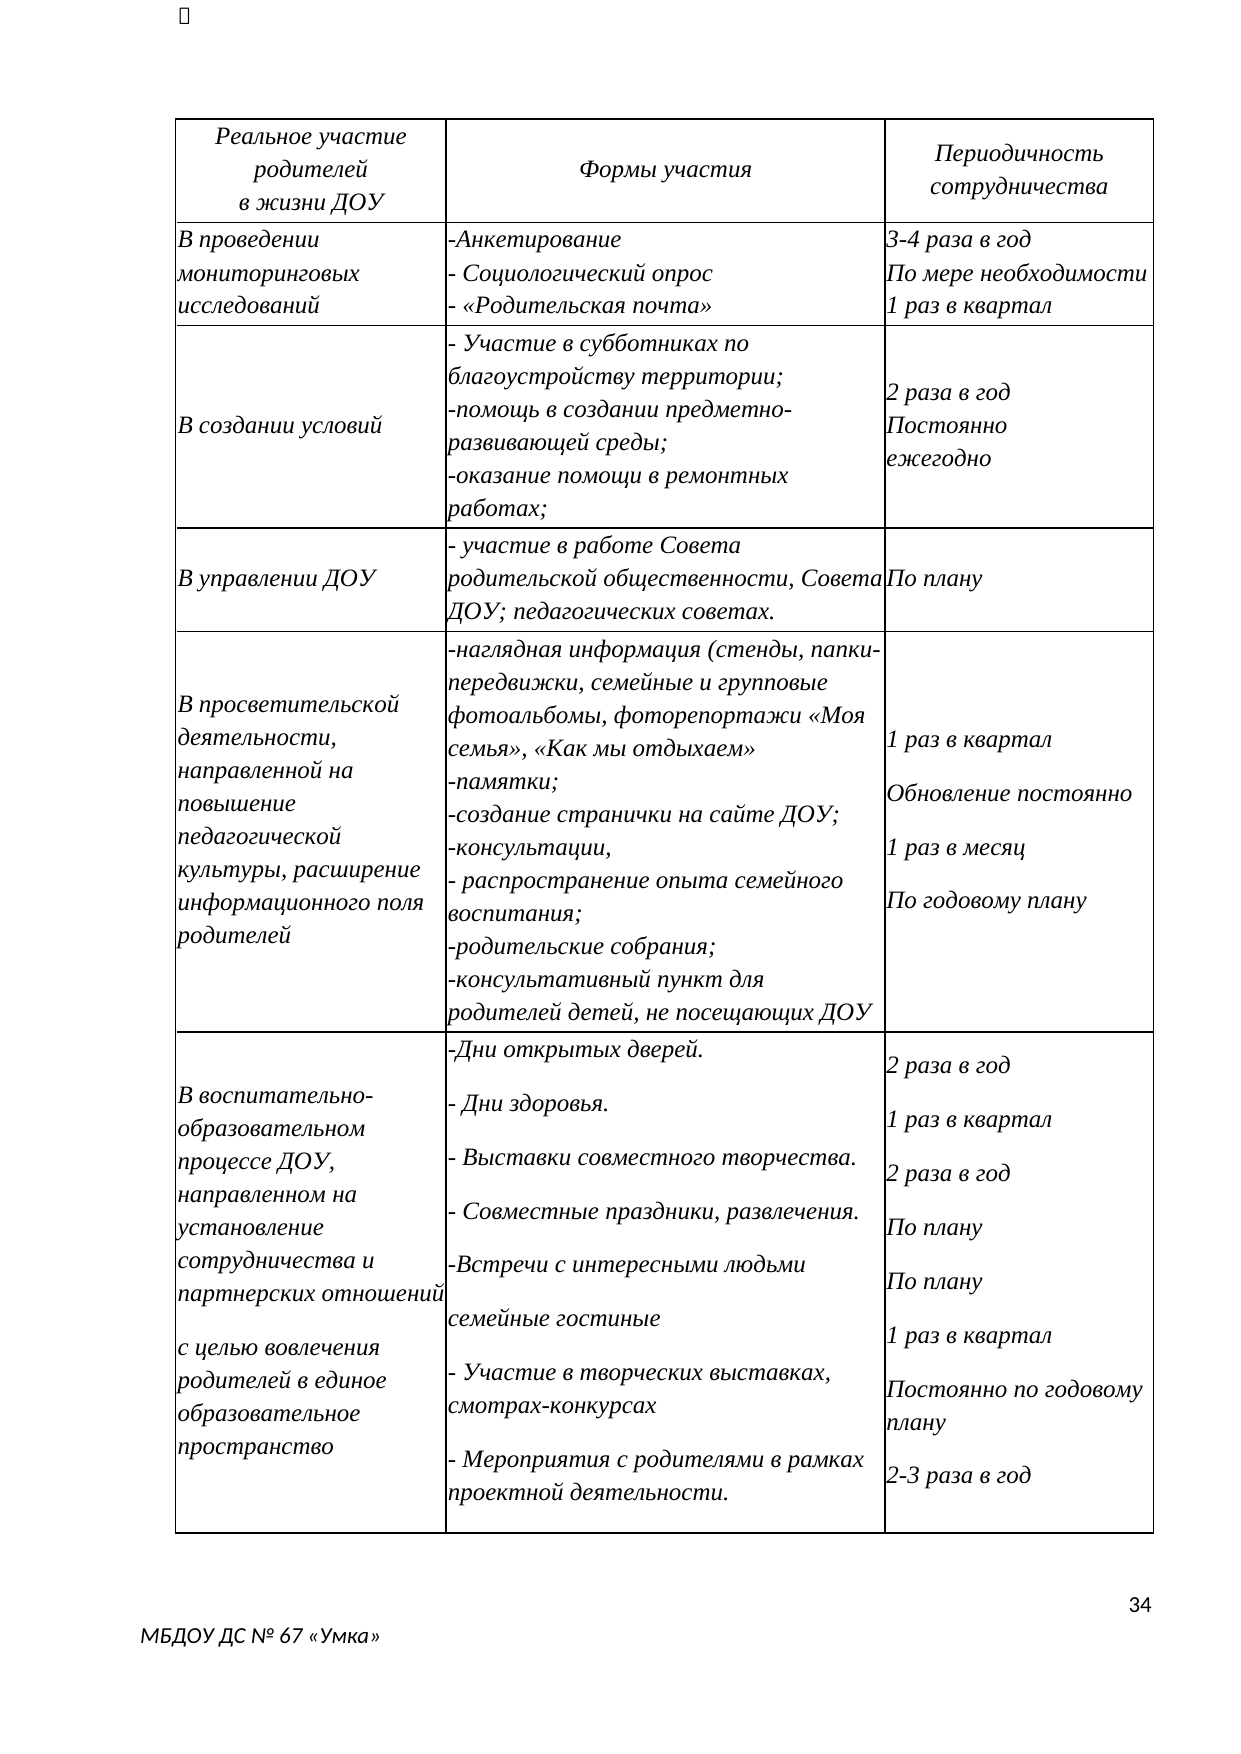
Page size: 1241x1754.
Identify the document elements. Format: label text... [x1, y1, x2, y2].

table_cell В управлении ДОУ [176, 528, 445, 631]
table_cell В просветительской деятельности, направленной на повышение педагогической культуры, расширение информационного поля родителей [176, 632, 445, 1031]
table_cell -наглядная информация (стенды, папки-передвижки, семейные и групповые фотоальбомы, фоторепортажи «Моя семья», «Как мы отдыхаем» -памятки; -создание странички на сайте ДОУ; -консультации, - распространение опыта семейного воспитания; -родительские собрания; -консультативный пункт для родителей детей, не посещающих ДОУ [447, 632, 884, 1031]
table_cell -Анкетирование - Социологический опрос - «Родительская почта» [447, 223, 884, 325]
table_cell -Дни открытых дверей. - Дни здоровья. - Выставки совместного творчества. - Совместные праздники, развлечения. -Встречи с интересными людьми семейные гостиные - Участие в творческих выставках, смотрах-конкурсах - Мероприятия с родителями в рамках проектной деятельности. [447, 1033, 884, 1532]
table_cell В воспитательно-образовательном процессе ДОУ, направленном на установление сотрудничества и партнерских отношений с целью вовлечения родителей в единое образовательное пространство [176, 1032, 445, 1532]
table_header Периодичность сотрудничества [886, 120, 1153, 221]
table_cell - Участие в субботниках по благоустройству территории; -помощь в создании предметно-развивающей среды; -оказание помощи в ремонтных работах; [447, 326, 884, 527]
table_header Реальное участие родителей в жизни ДОУ [176, 120, 445, 221]
table_cell В проведении мониторинговых исследований [176, 223, 445, 325]
table_cell 3-4 раза в год По мере необходимости 1 раз в квартал [886, 223, 1153, 325]
table_cell По плану [886, 529, 1153, 631]
table_header Формы участия [447, 120, 884, 221]
table_cell - участие в работе Совета родительской общественности, Совета ДОУ; педагогических советах. [447, 529, 884, 631]
table_cell 2 раза в год 1 раз в квартал 2 раза в год По плану По плану 1 раз в квартал Постоянно по годовому плану 2-3 раза в год [886, 1033, 1153, 1532]
table_cell В создании условий [176, 326, 445, 527]
table_cell 1 раз в квартал Обновление постоянно 1 раз в месяц По годовому плану [886, 632, 1153, 1031]
table_cell 2 раза в год Постоянно ежегодно [886, 326, 1153, 527]
